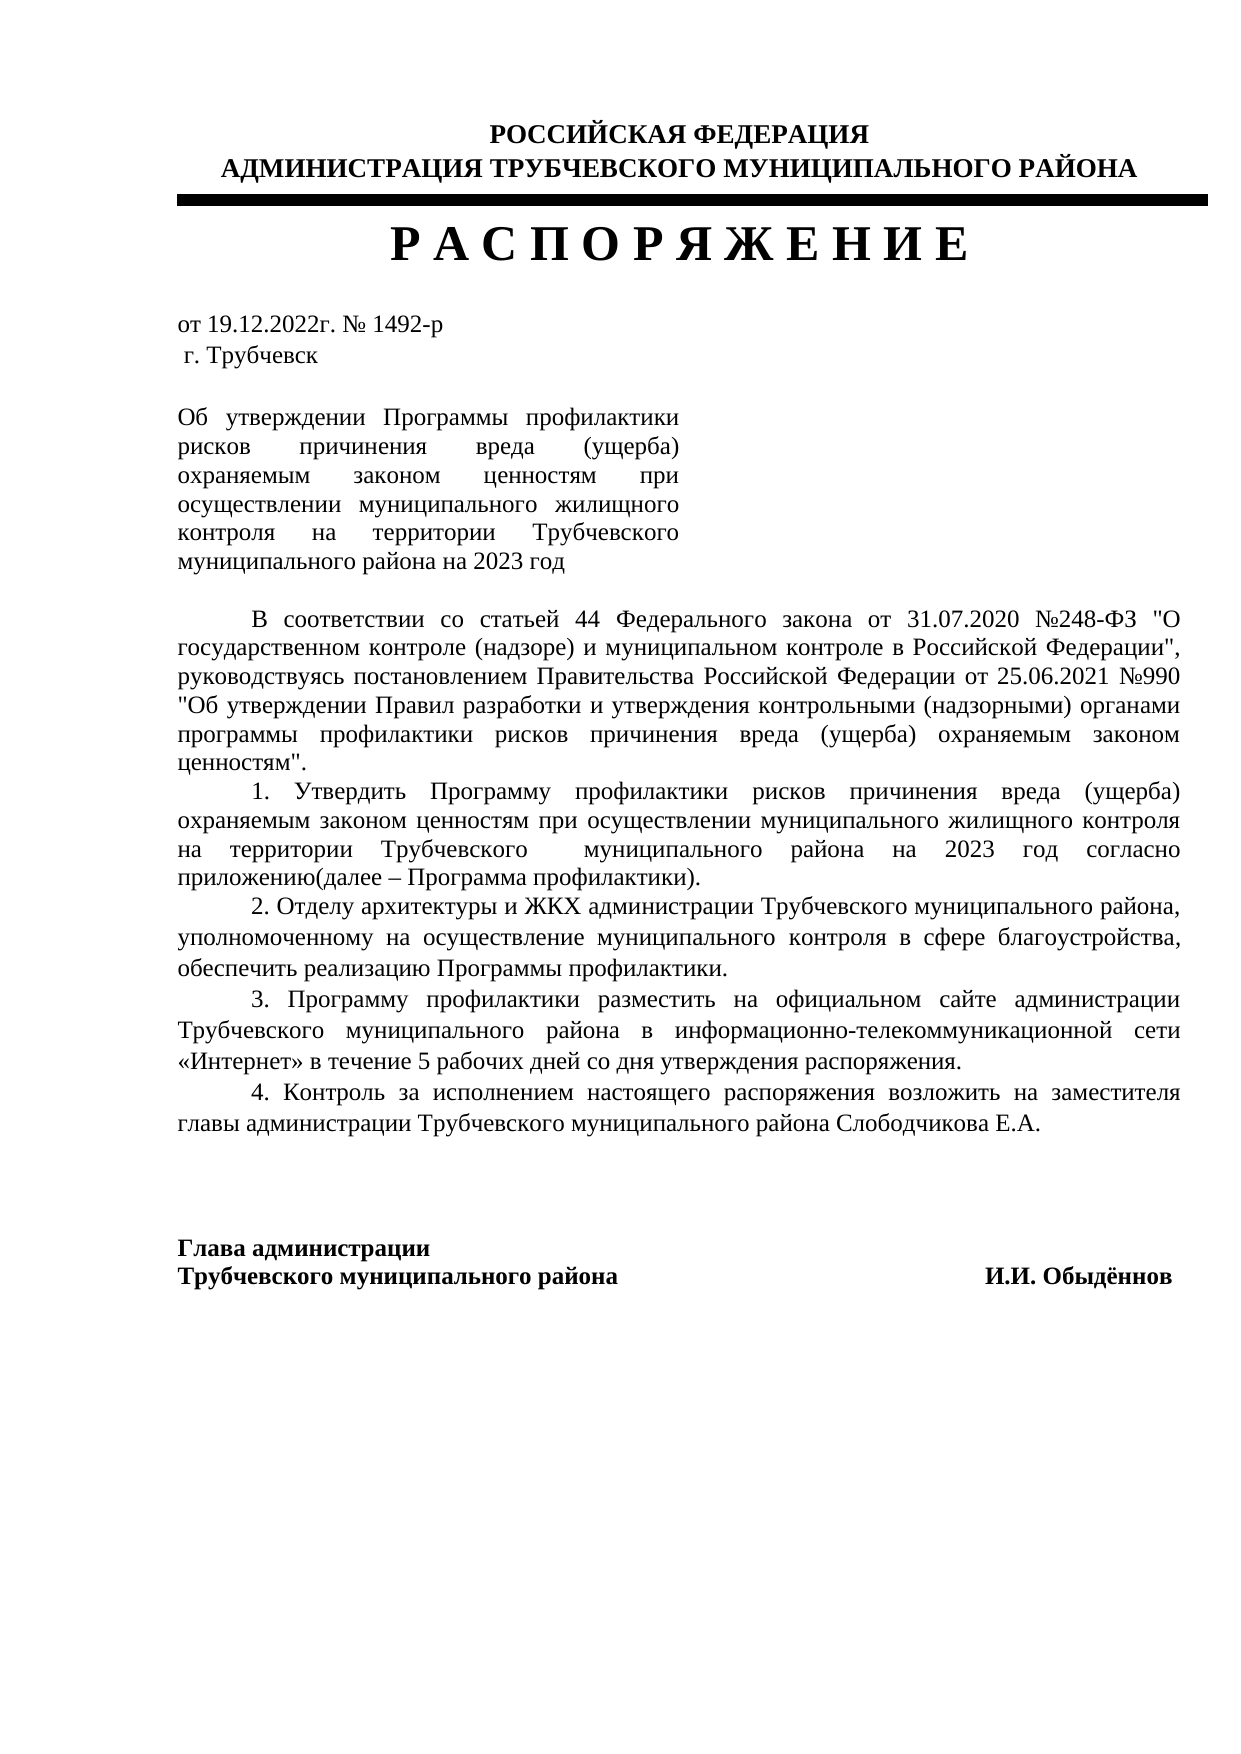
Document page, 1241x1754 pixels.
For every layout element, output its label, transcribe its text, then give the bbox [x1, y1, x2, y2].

text 2. Отделу архитектуры и ЖКХ администрации Трубчевского муниципального района, уполномоченному на осуществление муниципального контроля в сфере благоустройства, обеспечить реализацию Программы профилактики. [177, 891, 1181, 982]
text Трубчевского муниципального района И.И. Обыдённов [177, 1261, 1181, 1290]
text 3. Программу профилактики разместить на официальном сайте администрации Трубчевского муниципального района в информационно-телекоммуникационной сети «Интернет» в течение 5 рабочих дней со дня утверждения распоряжения. [177, 984, 1181, 1075]
text РОССИЙСКАЯ ФЕДЕРАЦИЯ [177, 118, 1181, 149]
text 1. Утвердить Программу профилактики рисков причинения вреда (ущерба) охраняемым законом ценностям при осуществлении муниципального жилищного контроля на территории Трубчевского муниципального района на 2023 год согласно приложению(далее – Программа профилактики). [177, 776, 1181, 891]
text г. Трубчевск [177, 340, 1181, 369]
text Р А С П О Р Я Ж Е Н И Е [177, 214, 1181, 271]
text Глава администрации [177, 1233, 1181, 1261]
text В соответствии со статьей 44 Федерального закона от 31.07.2020 №248-ФЗ "О государственном контроле (надзоре) и муниципальном контроле в Российской Федерации", руководствуясь постановлением Правительства Российской Федерации от 25.06.2021 №990 "Об утверждении Правил разработки и утверждения контрольными (надзорными) органами программы профилактики рисков причинения вреда (ущерба) охраняемым законом ценностям". [177, 604, 1181, 776]
text АДМИНИСТРАЦИЯ ТРУБЧЕВСКОГО МУНИЦИПАЛЬНОГО РАЙОНА [177, 152, 1181, 183]
text Об утверждении Программы профилактики рисков причинения вреда (ущерба) охраняемым законом ценностям при осуществлении муниципального жилищного контроля на территории Трубчевского муниципального района на 2023 год [177, 402, 679, 575]
text от 19.12.2022г. № 1492-р [177, 309, 1181, 338]
text 4. Контроль за исполнением настоящего распоряжения возложить на заместителя главы администрации Трубчевского муниципального района Слободчикова Е.А. [177, 1077, 1181, 1137]
